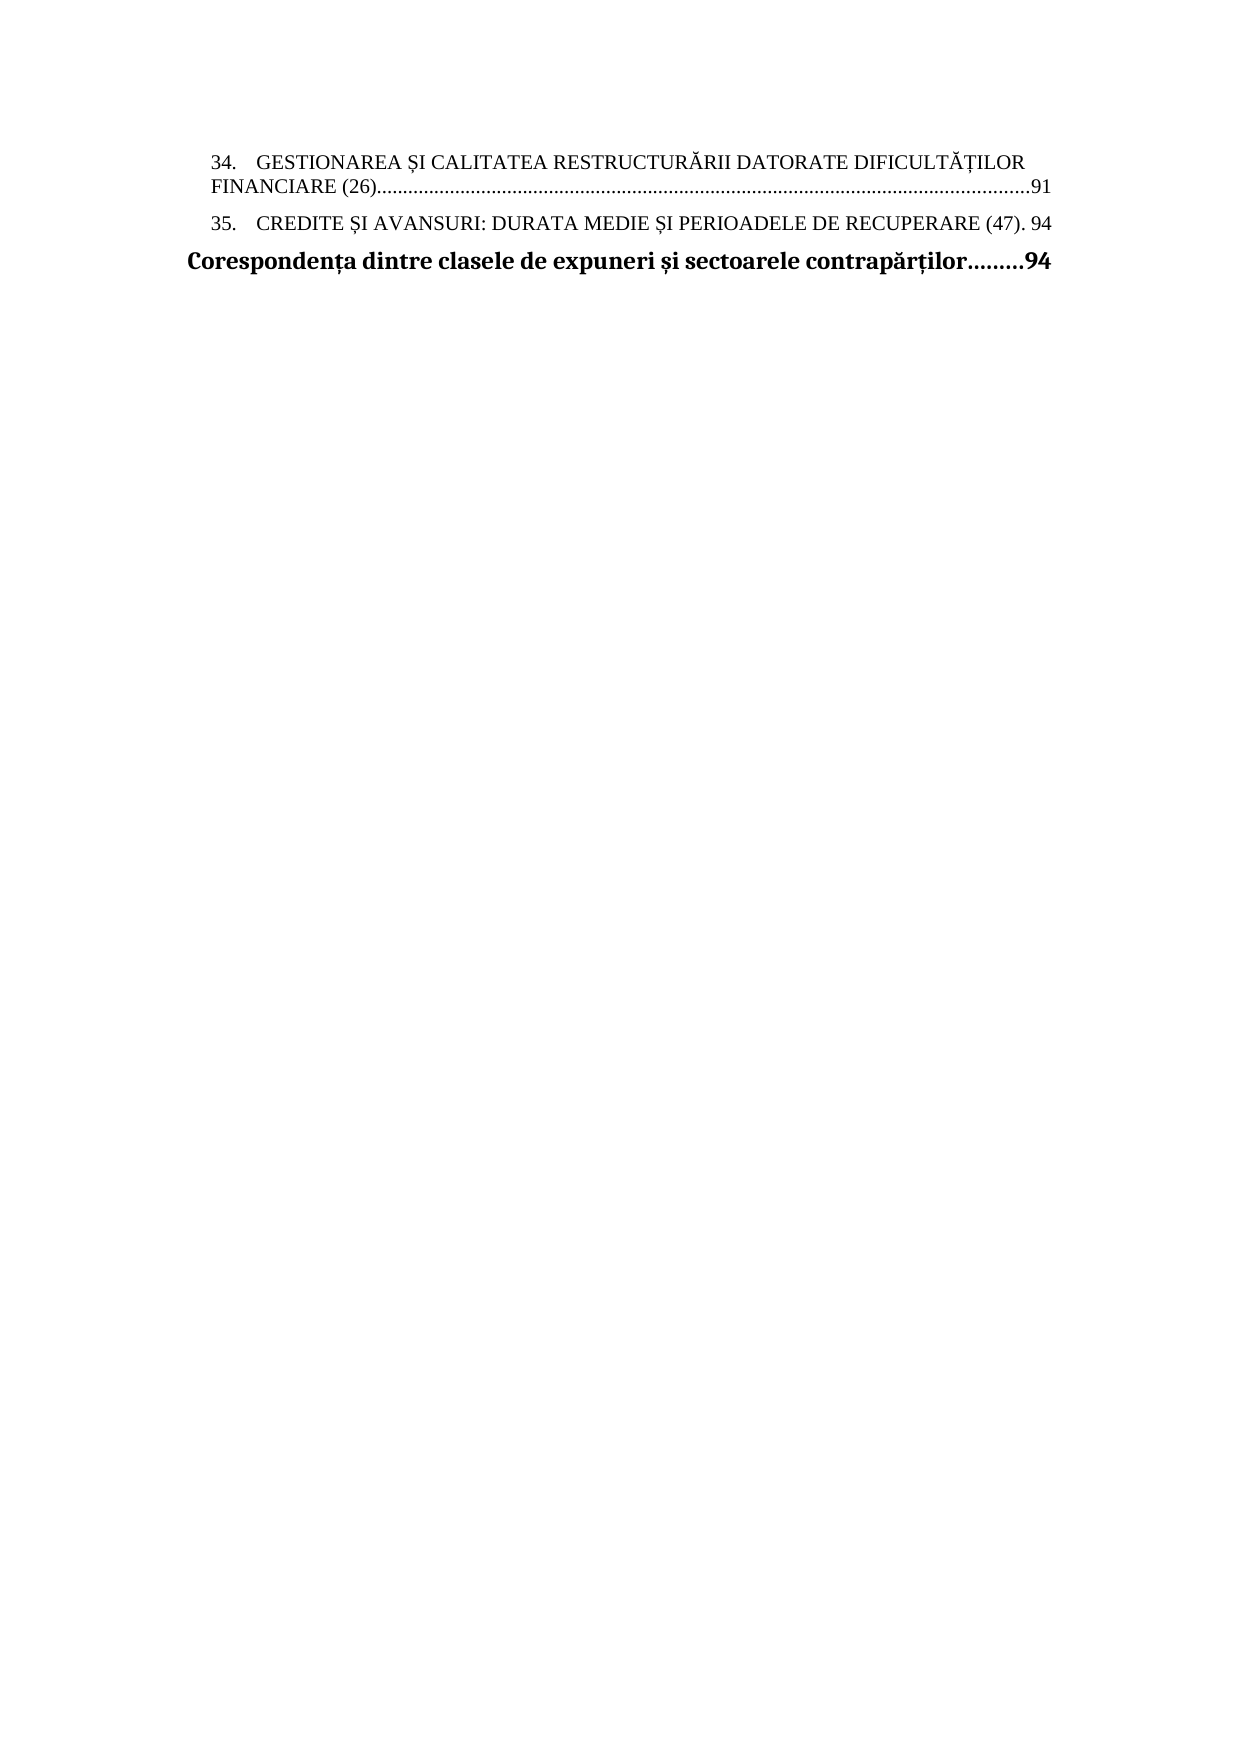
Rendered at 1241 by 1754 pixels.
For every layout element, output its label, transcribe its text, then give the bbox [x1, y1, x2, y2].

text 35. CREDITE ȘI AVANSURI: DURATA MEDIE ȘI PERIOADELE DE RECUPERARE (47) 94 [211, 211, 1053, 235]
text Corespondența dintre clasele de expuneri și sectoarele contrapărților 94 [187, 247, 1053, 276]
text 34. GESTIONAREA ȘI CALITATEA RESTRUCTURĂRII DATORATE DIFICULTĂȚILOR FINANCIARE (26) 91 [211, 150, 1053, 198]
